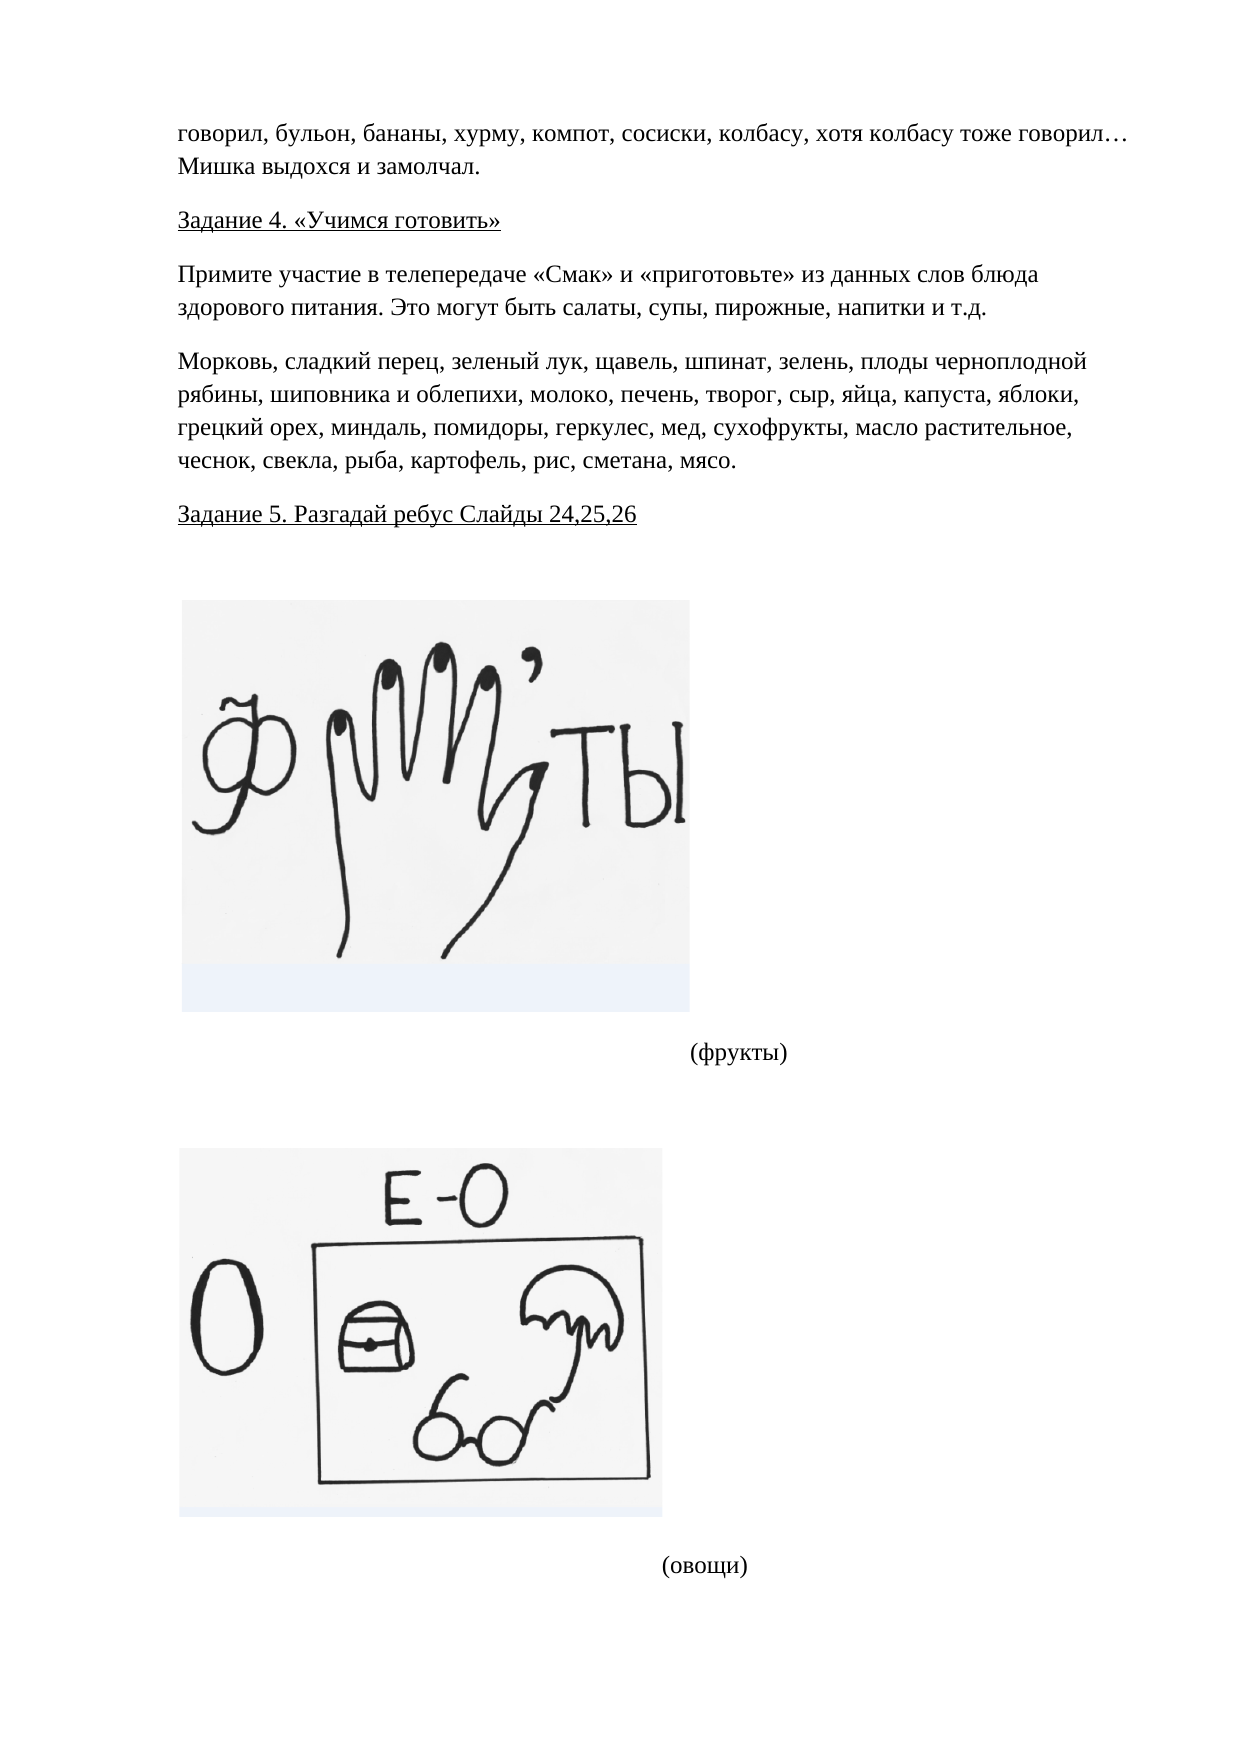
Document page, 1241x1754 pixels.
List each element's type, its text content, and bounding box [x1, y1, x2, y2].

text Морковь, сладкий перец, зеленый лук, щавель, шпинат, зелень, плоды черноплодной рябины, шиповника и облепихи, молоко, печень, творог, сыр, яйца, капуста, яблоки, грецкий орех, миндаль, помидоры, геркулес, мед, сухофрукты, масло растительное, чеснок, свекла, рыба, картофель, рис, сметана, мясо. [177, 346, 1152, 473]
picture [181, 600, 690, 1012]
text Задание 5. Разгадай ребус Слайды 24,25,26 [177, 499, 1152, 527]
text Примите участие в телепередаче «Смак» и «приготовьте» из данных слов блюда здорового питания. Это могут быть салаты, супы, пирожные, напитки и т.д. [177, 259, 1152, 321]
text Задание 4. «Учимся готовить» [177, 205, 1152, 234]
picture [179, 1148, 663, 1517]
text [177, 118, 1152, 180]
